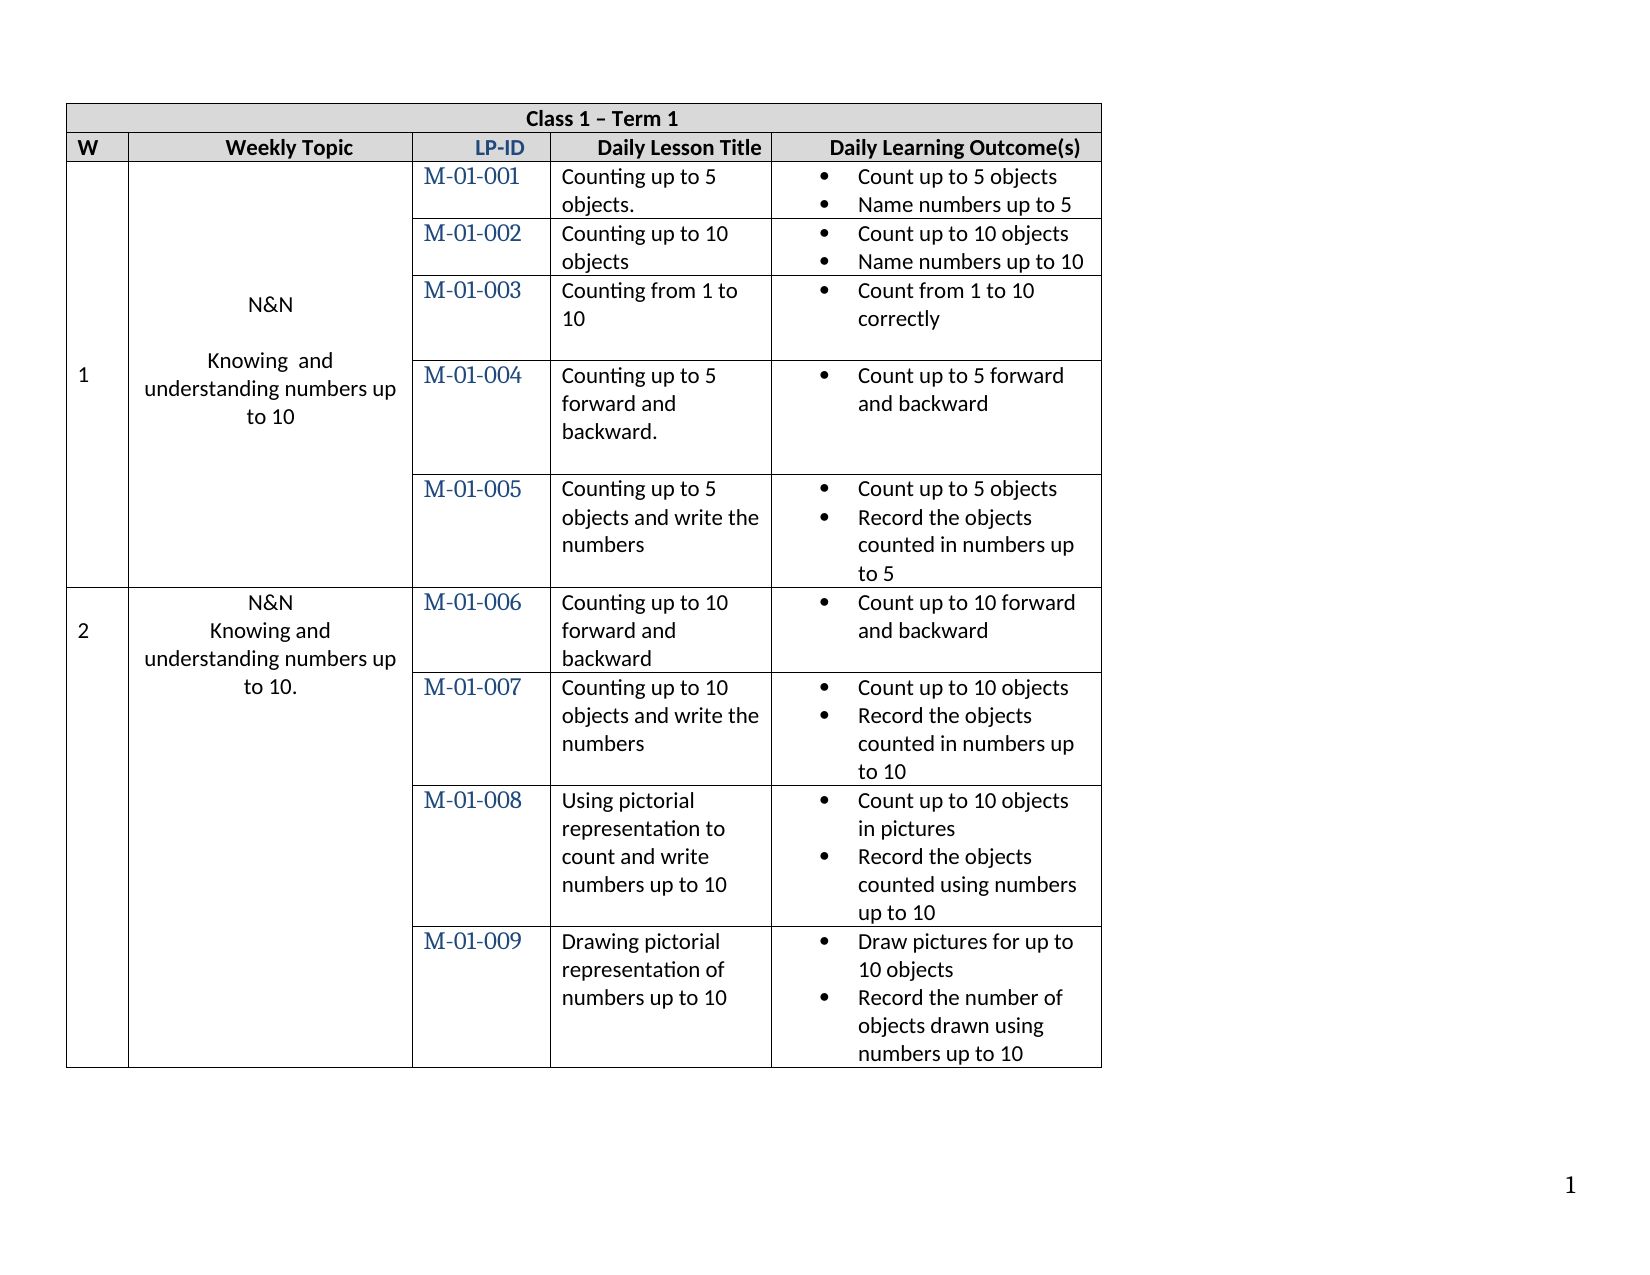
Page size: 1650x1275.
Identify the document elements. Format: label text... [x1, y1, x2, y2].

table_cell Counting up to 10 objects and write the numbers [551, 673, 771, 785]
table_cell Counting up to 5 forward and backward. [551, 361, 771, 473]
table_cell Weekly Topic [129, 133, 412, 161]
table_cell Counting up to 10 forward and backward [551, 588, 771, 672]
table_cell M-01-002 [413, 219, 550, 275]
table_cell M-01-007 [413, 673, 550, 785]
table_cell M-01-009 [413, 927, 550, 1067]
table_cell Daily Lesson Title [551, 133, 771, 161]
table_cell Counting up to 10 objects [551, 219, 771, 275]
table_cell M-01-001 [413, 162, 550, 218]
table_cell Daily Learning Outcome(s) [772, 133, 1101, 161]
table_cell Counting from 1 to 10 [551, 276, 771, 360]
table_cell M-01-003 [413, 276, 550, 360]
table_cell 1 [67, 162, 128, 587]
table_cell Counting up to 5 objects and write the numbers [551, 475, 771, 587]
table_cell Count up to 5 objects Name numbers up to 5 [772, 162, 1101, 218]
table_cell 2 [67, 588, 128, 1067]
table_cell Drawing pictorial representation of numbers up to 10 [551, 927, 771, 1067]
table_cell Using pictorial representation to count and write numbers up to 10 [551, 786, 771, 926]
table_cell Count up to 10 objects Record the objects counted in numbers up to 10 [772, 673, 1101, 785]
table_cell Count up to 10 objects in pictures Record the objects counted using numbers up to 10 [772, 786, 1101, 926]
table_cell N&N Knowing and understanding numbers up to 10. [129, 588, 412, 1067]
table_cell W [67, 133, 128, 161]
table_cell Count up to 5 objects Record the objects counted in numbers up to 5 [772, 475, 1101, 587]
table_cell Count up to 10 objects Name numbers up to 10 [772, 219, 1101, 275]
table_cell M-01-004 [413, 361, 550, 473]
table_cell Count up to 5 forward and backward [772, 361, 1101, 473]
table_header Class 1 – Term 1 [67, 104, 1101, 132]
table_cell Counting up to 5 objects. [551, 162, 771, 218]
table_cell Count from 1 to 10 correctly [772, 276, 1101, 360]
table_cell Count up to 10 forward and backward [772, 588, 1101, 672]
table_cell LP-ID [413, 133, 550, 161]
table_cell Draw pictures for up to 10 objects Record the number of objects drawn using numbers up to 10 [772, 927, 1101, 1067]
table_cell M-01-006 [413, 588, 550, 672]
table_cell N&N Knowing and understanding numbers up to 10 [129, 162, 412, 587]
table_cell M-01-008 [413, 786, 550, 926]
table_cell M-01-005 [413, 475, 550, 587]
